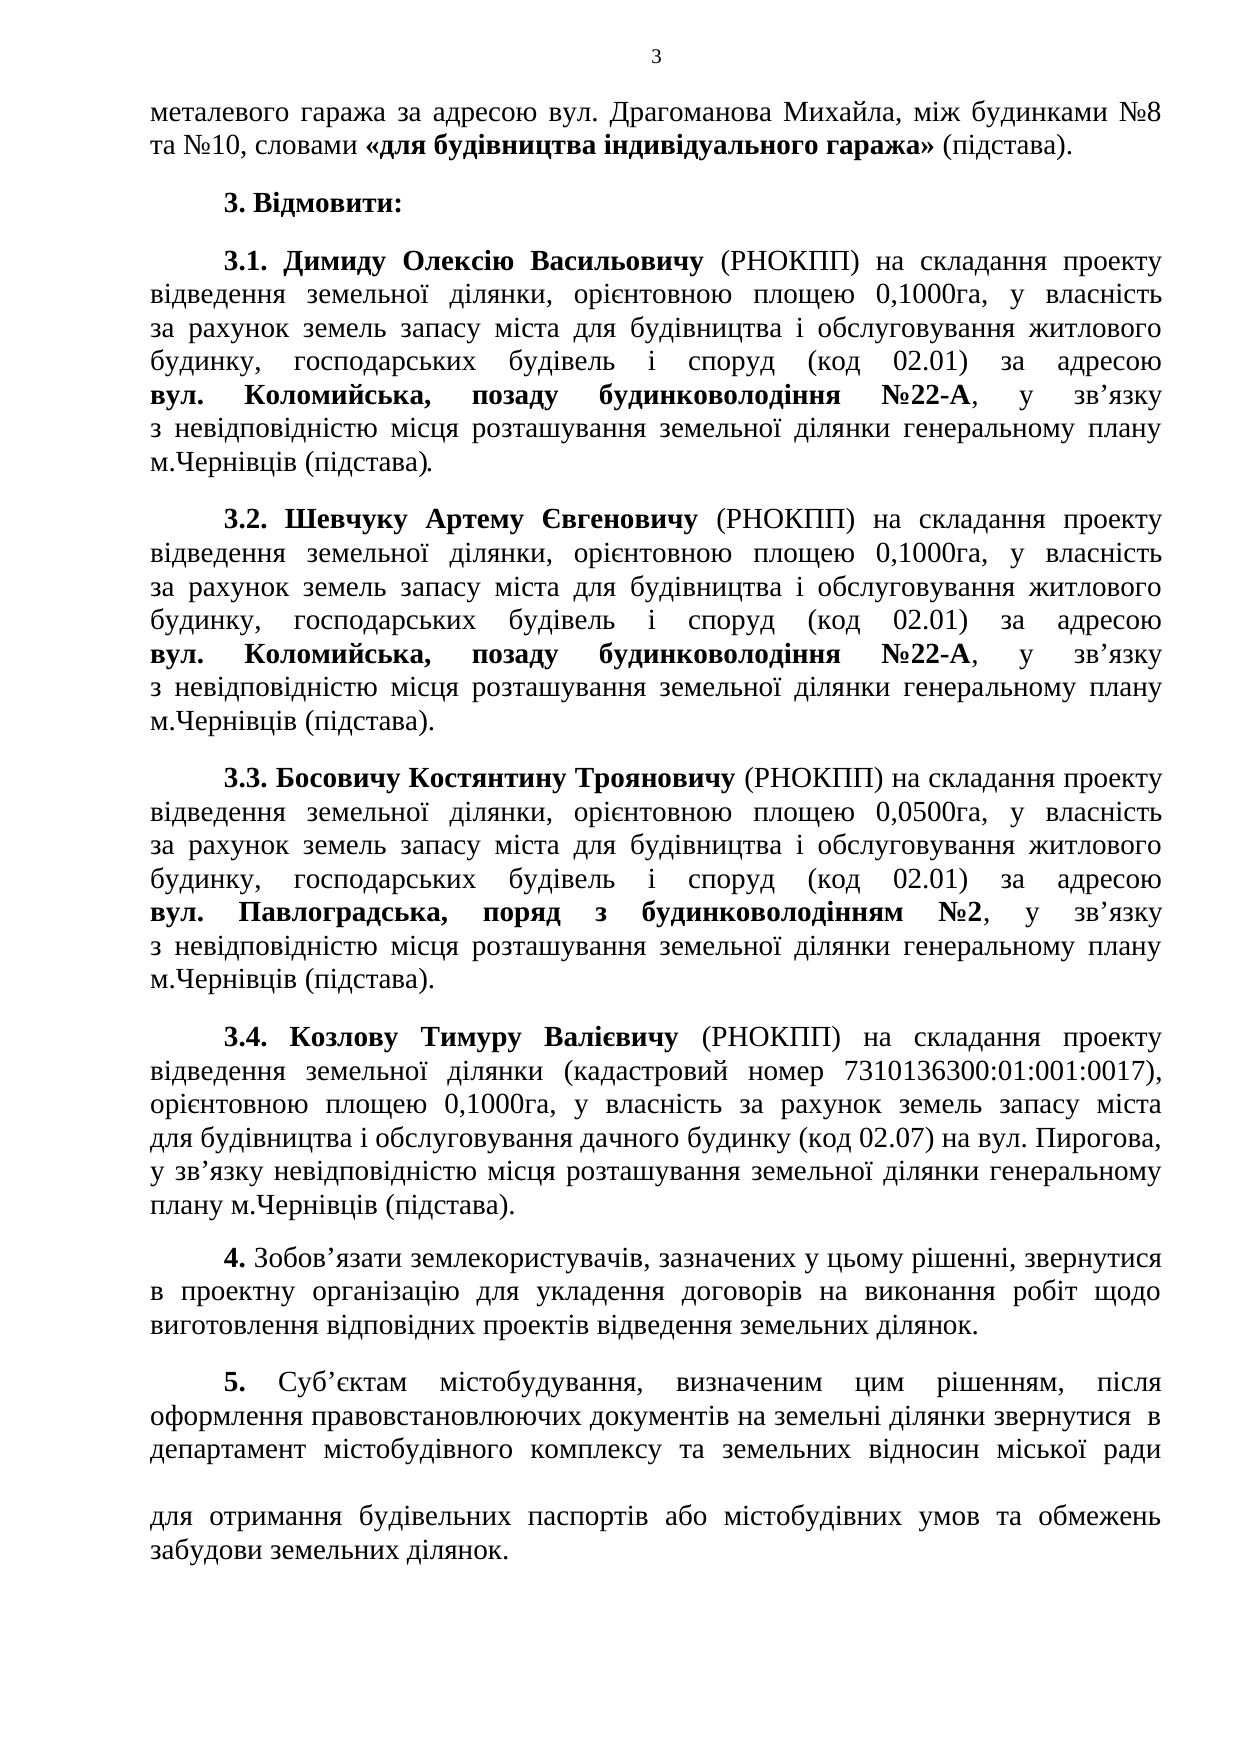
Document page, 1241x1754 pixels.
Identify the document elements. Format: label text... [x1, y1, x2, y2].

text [150, 94, 1162, 161]
text 4. Зобов’язати землекористувачів, зазначених у цьому рішенні, звернутися в проектну організацію для укладення договорів на виконання робіт щодо виготовлення відповідних проектів відведення земельних ділянок. [150, 1240, 1162, 1340]
text 3.4. Козлову Тимуру Валієвичу (РНОКПП) на складання проекту відведення земельної ділянки (кадастровий номер 7310136300:01:001:0017), орієнтовною площею 0,1000га, у власність за рахунок земель запасу міста для будівництва і обслуговування дачного будинку (код 02.07) на вул. Пирогова, у зв’язку невідповідністю місця розташування земельної ділянки генеральному плану м.Чернівців (підстава). [150, 1019, 1162, 1221]
text 3.1. Димиду Олексію Васильовичу (РНОКПП) на складання проекту відведення земельної ділянки, орієнтовною площею 0,1000га, у власність за рахунок земель запасу міста для будівництва і обслуговування житлового будинку, господарських будівель і споруд (код 02.01) за адресою вул. Коломийська, позаду будинковолодіння №22-А, у зв’язку з невідповідністю місця розташування земельної ділянки генеральному плану м.Чернівців (підстава). [150, 243, 1162, 477]
text 5. Суб’єктам містобудування, визначеним цим рішенням, після оформлення правовстановлюючих документів на земельні ділянки звернутися в департамент містобудівного комплексу та земельних відносин міської ради для отримання будівельних паспортів або містобудівних умов та обмежень забудови земельних ділянок. [150, 1364, 1162, 1566]
text 3.2. Шевчуку Артему Євгеновичу (РНОКПП) на складання проекту відведення земельної ділянки, орієнтовною площею 0,1000га, у власність за рахунок земель запасу міста для будівництва і обслуговування житлового будинку, господарських будівель і споруд (код 02.01) за адресою вул. Коломийська, позаду будинковолодіння №22-А, у зв’язку з невідповідністю місця розташування земельної ділянки генеральному плану м.Чернівців (підстава). [150, 502, 1162, 736]
text 3.3. Босовичу Костянтину Трояновичу (РНОКПП) на складання проекту відведення земельної ділянки, орієнтовною площею 0,0500га, у власність за рахунок земель запасу міста для будівництва і обслуговування житлового будинку, господарських будівель і споруд (код 02.01) за адресою вул. Павлоградська, поряд з будинковолодінням №2, у зв’язку з невідповідністю місця розташування земельної ділянки генеральному плану м.Чернівців (підстава). [150, 760, 1162, 995]
text 3. Відмовити: [150, 185, 1162, 219]
